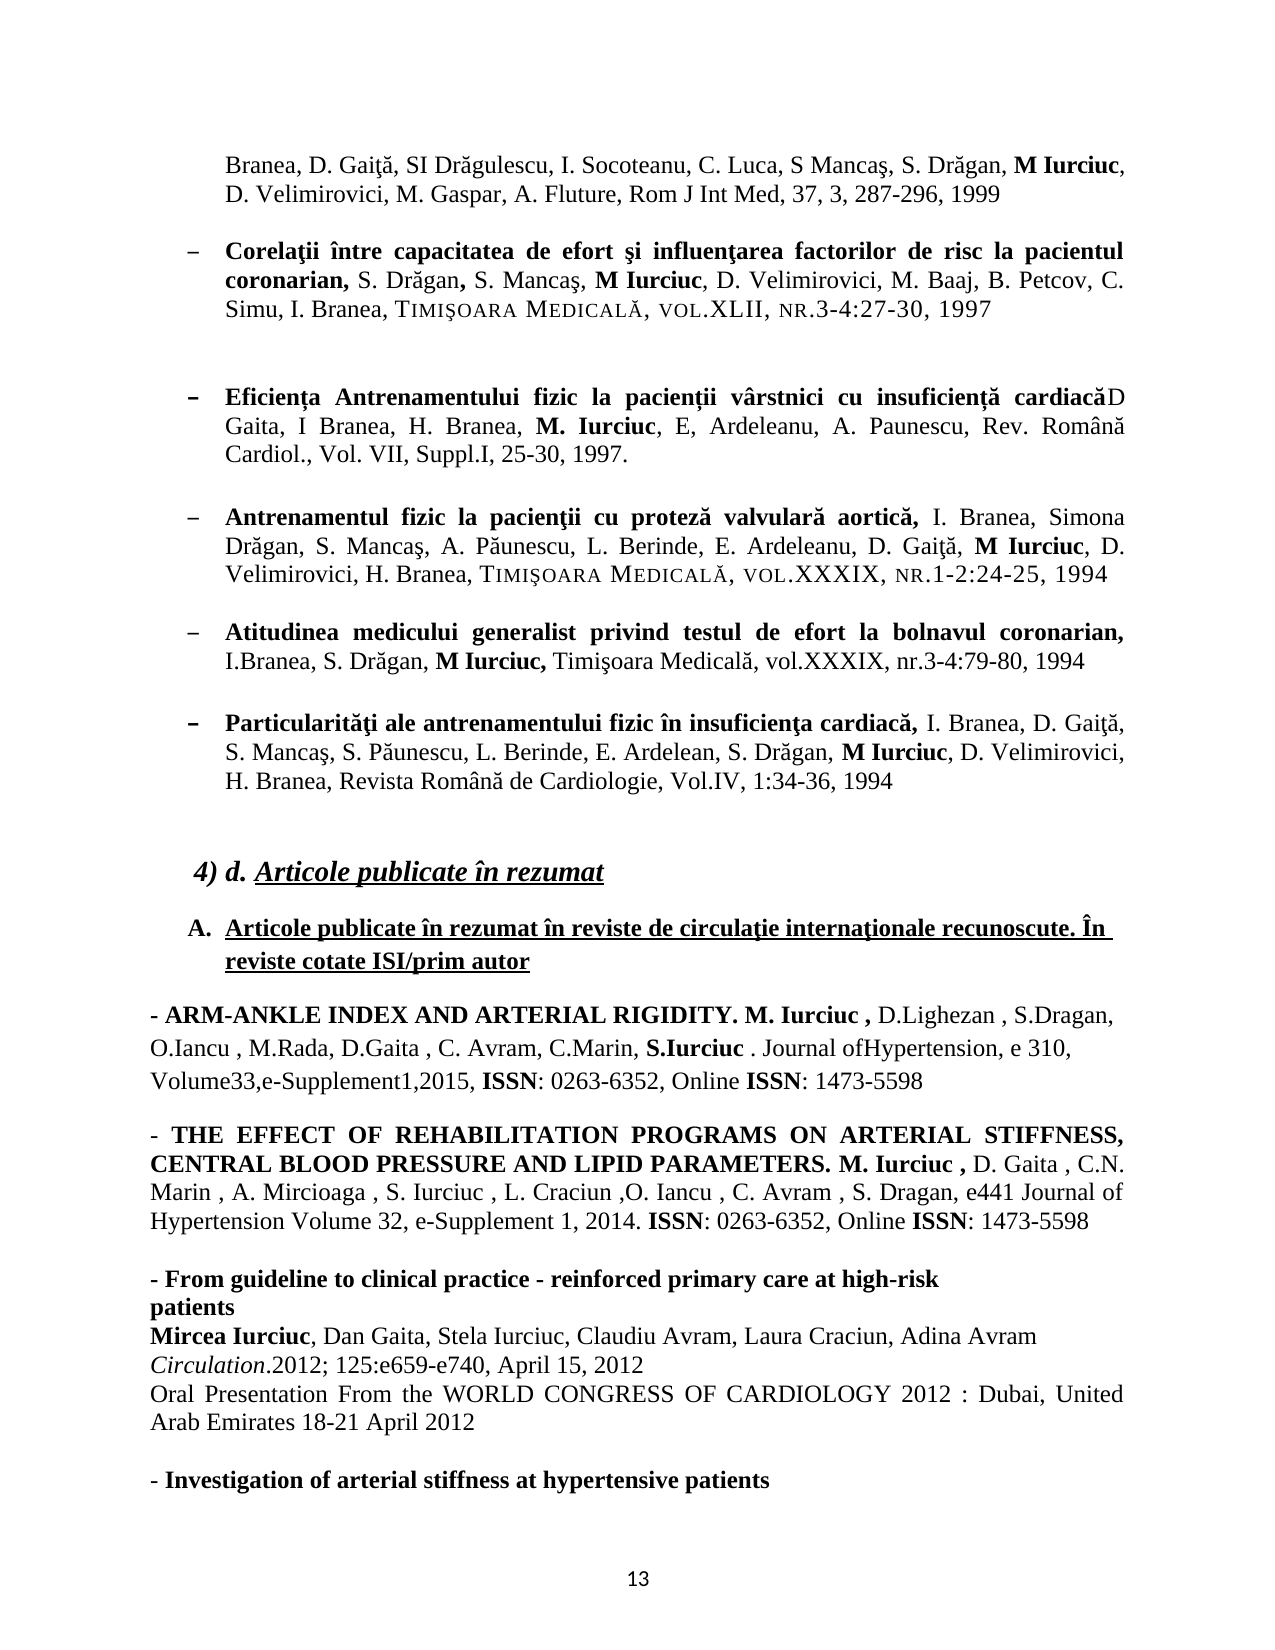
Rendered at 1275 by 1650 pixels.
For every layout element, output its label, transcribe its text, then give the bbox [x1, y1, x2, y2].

text - ARM-ANKLE INDEX AND ARTERIAL RIGIDITY. M. Iurciuc , D.Lighezan , S.Dragan, O.Iancu , M.Rada, D.Gaita , C. Avram, C.Marin, S.Iurciuc . Journal ofHypertension, e 310, Volume33,e-Supplement1,2015, ISSN: 0263-6352, Online ISSN: 1473-5598 [150, 1000, 1125, 1095]
list Corelaţii între capacitatea de efort şi influenţarea factorilor de risc la pacientul coronarian, S. Drăgan, S. Mancaş, M Iurciuc, D. Velimirovici, M. Baaj, B. Petcov, C. Simu, Branea, Timişoara Medicală, vol.XLII, nr.3-4:27-30, 1997 [187, 236, 1125, 323]
list Articole publicate în rezumat în reviste de circulaţie internaţionale recunoscute. În reviste cotate ISI/prim autor [187, 913, 1125, 975]
text - THE EFFECT OF REHABILITATION PROGRAMS ON ARTERIAL STIFFNESS, CENTRAL BLOOD PRESSURE AND LIPID PARAMETERS. M. Iurciuc , D. Gaita , C.N. Marin , A. Mircioaga , S. Iurciuc , L. Craciun ,O. Iancu , C. Avram , S. Dragan, e441 Journal of Hypertension Volume 32, e-Supplement 1, 2014. ISSN: 0263-6352, Online ISSN: 1473-5598 [150, 1120, 1125, 1235]
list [187, 150, 1125, 207]
list Particularităţi ale antrenamentului fizic în insuficienţa cardiacă, I. Branea, D. Gaiţă, S. Mancaş, S. Păunescu, L. Berinde, E. Ardelean, S. Drăgan, M Iurciuc, D. Velimirovici, H. Branea, Revista Română de Cardiologie, Vol.IV, 1:34-36, 1994 [187, 708, 1125, 794]
text 4) d. Articole publicate în rezumat [150, 854, 1125, 887]
list Eficiența Antrenamentului fizic la pacienții vârstnici cu insuficiență cardiacăD Gaita, I Branea, H. Branea, M. Iurciuc, E, Ardeleanu, A. Paunescu, Rev. Română Cardiol., Vol. VII, Suppl.I, 25-30, 1997. [187, 382, 1125, 468]
text Mircea Iurciuc, Dan Gaita, Stela Iurciuc, Claudiu Avram, Laura Craciun, Adina Avram [150, 1321, 1125, 1350]
list Antrenamentul fizic la pacienţii cu proteză valvulară aortică, I. Branea, Simona Drăgan, S. Mancaş, A. Păunescu, L. Berinde, E. Ardeleanu, D. Gaiţă, M Iurciuc, D. Velimirovici, H. Branea, Timişoara Medicală, vol.XXXIX, nr.1-2:24-25, 1994 [187, 502, 1125, 588]
list Atitudinea medicului generalist privind testul de efort la bolnavul coronarian, I.Branea, S. Drăgan, M Iurciuc, Timişoara Medicală, vol.XXXIX, nr.3-4:79-80, 1994 [187, 617, 1125, 674]
text Oral Presentation From the WORLD CONGRESS OF CARDIOLOGY 2012 : 18-21 April 2012 [150, 1379, 1125, 1436]
text patients [150, 1292, 1125, 1321]
text - Investigation of arterial stiffness at hypertensive patients [150, 1465, 1125, 1494]
text - From guideline to clinical practice - reinforced primary care at high-risk [150, 1264, 1125, 1292]
text Circulation.2012; 125:e659-e740, April 15, 2012 [150, 1350, 1125, 1379]
